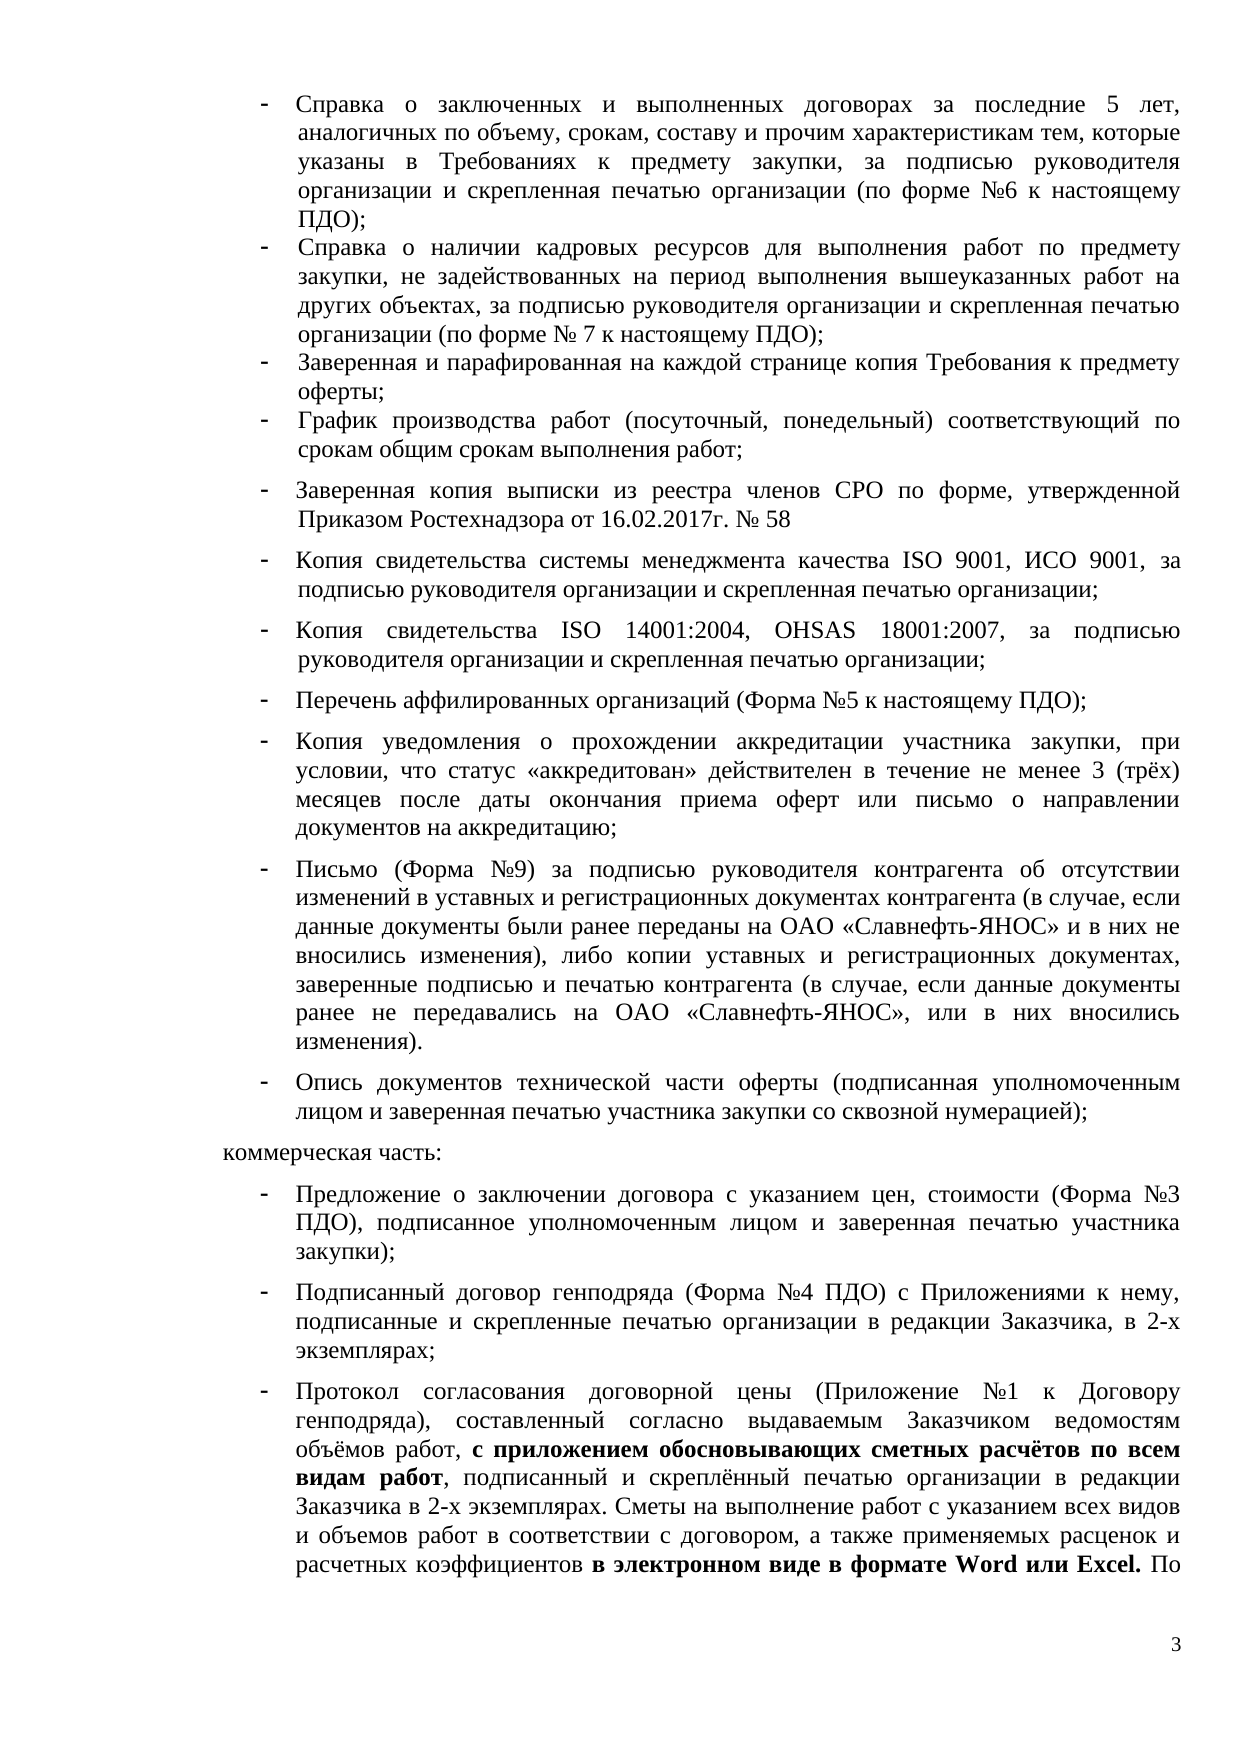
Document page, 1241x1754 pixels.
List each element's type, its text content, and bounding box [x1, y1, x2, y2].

list Копия уведомления о прохождении аккредитации участника закупки, при условии, что статус «аккредитован» действителен в течение не менее 3 (трёх) месяцев после даты окончания приема оферт или письмо о направлении документов на аккредитацию; [260, 726, 1181, 841]
text коммерческая часть: [148, 1137, 1181, 1166]
list Опись документов технической части оферты (подписанная уполномоченным лицом и заверенная печатью участника закупки со сквозной нумерацией); [260, 1067, 1181, 1125]
list Копия свидетельства ISO 14001:2004, OHSAS 18001:2007, за подписью руководителя организации и скрепленная печатью организации; [260, 615, 1181, 672]
list Справка о заключенных и выполненных договорах за последние 5 лет, аналогичных по объему, срокам, составу и прочим характеристикам тем, которые указаны в Требованиях к предмету закупки, за подписью руководителя организации и скрепленная печатью организации (по форме №6 к настоящему ПДО); [260, 89, 1181, 232]
list Заверенная и парафированная на каждой странице копия Требования к предмету оферты; [260, 347, 1181, 405]
list Заверенная копия выписки из реестра членов СРО по форме, утвержденной Приказом Ростехнадзора от 16.02.2017г. № 58 [260, 475, 1181, 532]
list График производства работ (посуточный, понедельный) соответствующий по срокам общим срокам выполнения работ; [260, 405, 1181, 462]
list Подписанный договор генподряда (Форма №4 ПДО) с Приложениями к нему, подписанные и скрепленные печатью организации в редакции Заказчика, в 2-х экземплярах; [260, 1277, 1181, 1364]
list Справка о наличии кадровых ресурсов для выполнения работ по предмету закупки, не задействованных на период выполнения вышеуказанных работ на других объектах, за подписью руководителя организации и скрепленная печатью организации (по форме № 7 к настоящему ПДО); [260, 232, 1181, 347]
list Письмо (Форма №9) за подписью руководителя контрагента об отсутствии изменений в уставных и регистрационных документах контрагента (в случае, если данные документы были ранее переданы на ОАО «Славнефть-ЯНОС» и в них не вносились изменения), либо копии уставных и регистрационных документах, заверенные подписью и печатью контрагента (в случае, если данные документы ранее не передавались на ОАО «Славнефть-ЯНОС», или в них вносились изменения). [260, 854, 1181, 1055]
list Копия свидетельства системы менеджмента качества ISO 9001, ИСО 9001, за подписью руководителя организации и скрепленная печатью организации; [260, 545, 1181, 602]
list Перечень аффилированных организаций (Форма №5 к настоящему ПДО); [260, 685, 1181, 714]
list Предложение о заключении договора с указанием цен, стоимости (Форма №3 ПДО), подписанное уполномоченным лицом и заверенная печатью участника закупки); [260, 1179, 1181, 1265]
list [260, 1376, 1181, 1577]
